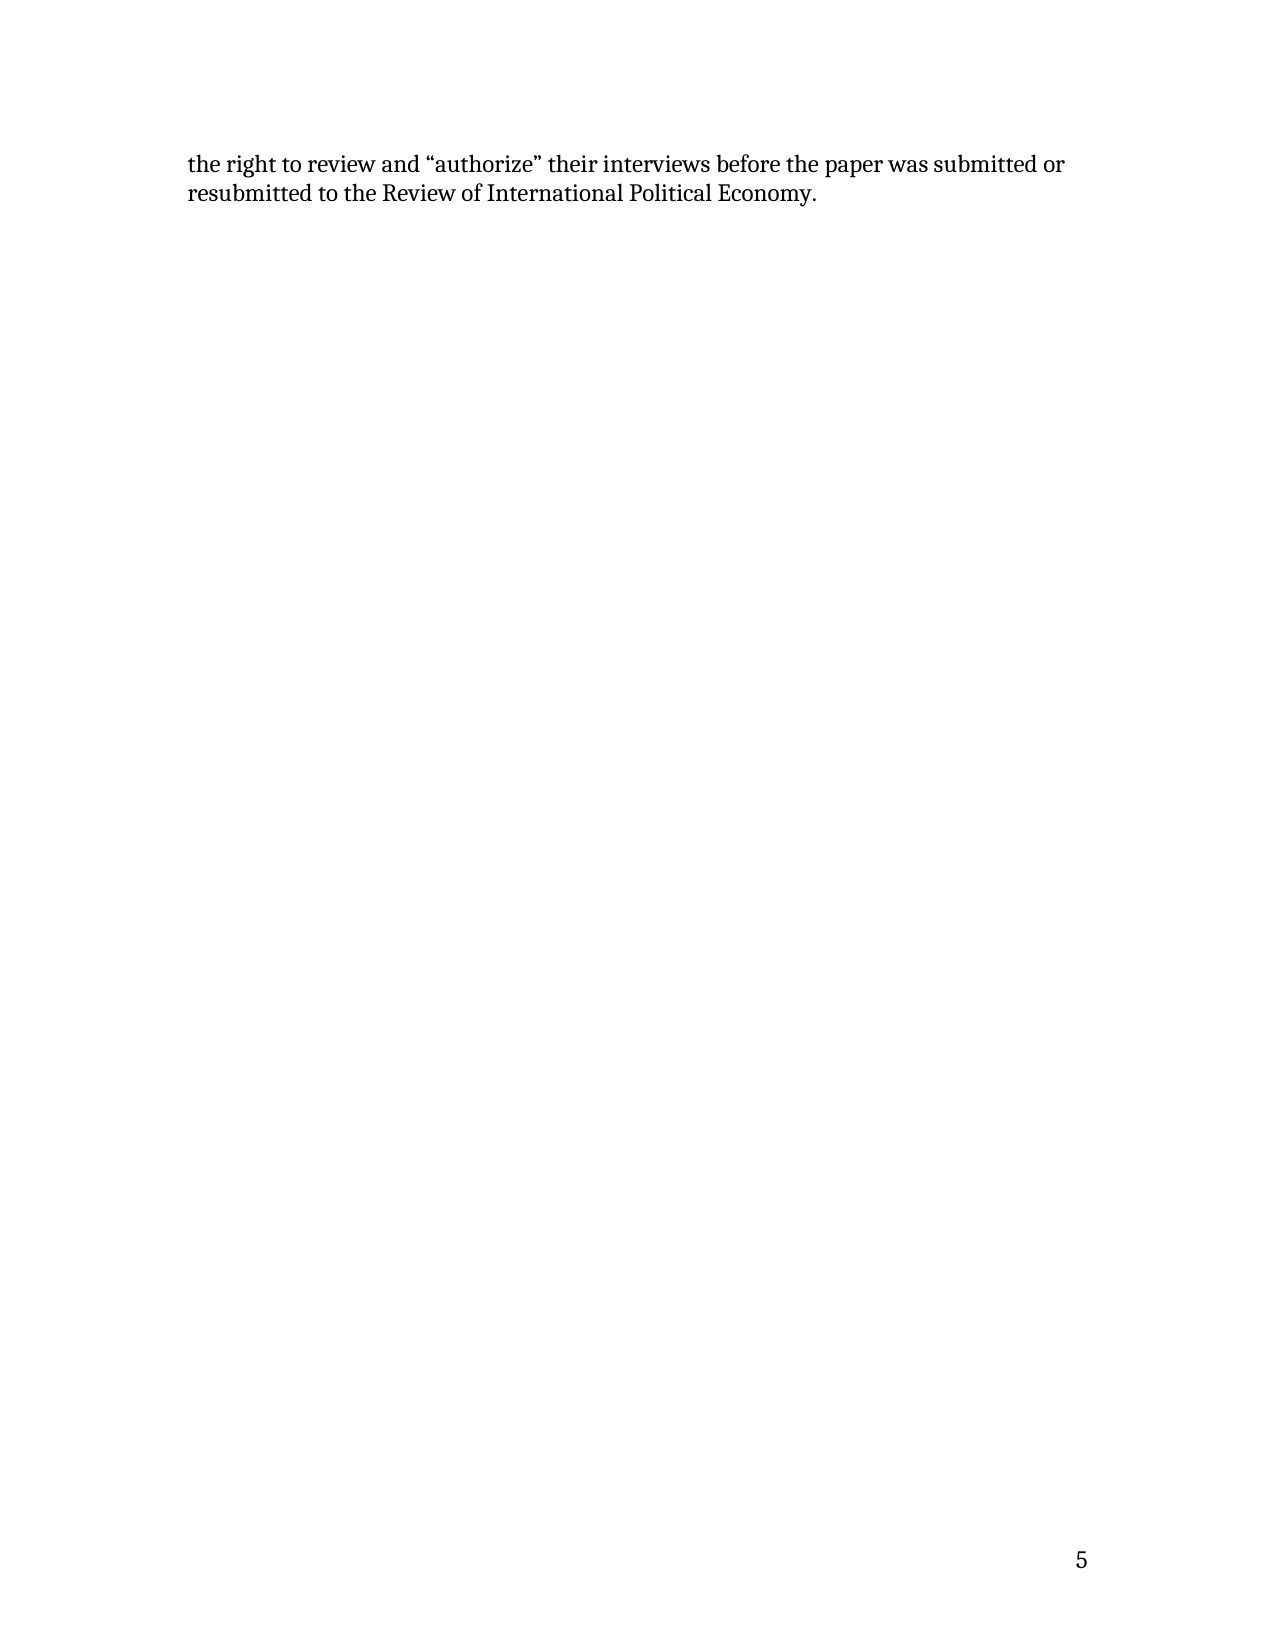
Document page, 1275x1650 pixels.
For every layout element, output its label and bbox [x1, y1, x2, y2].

text [187, 150, 1087, 207]
